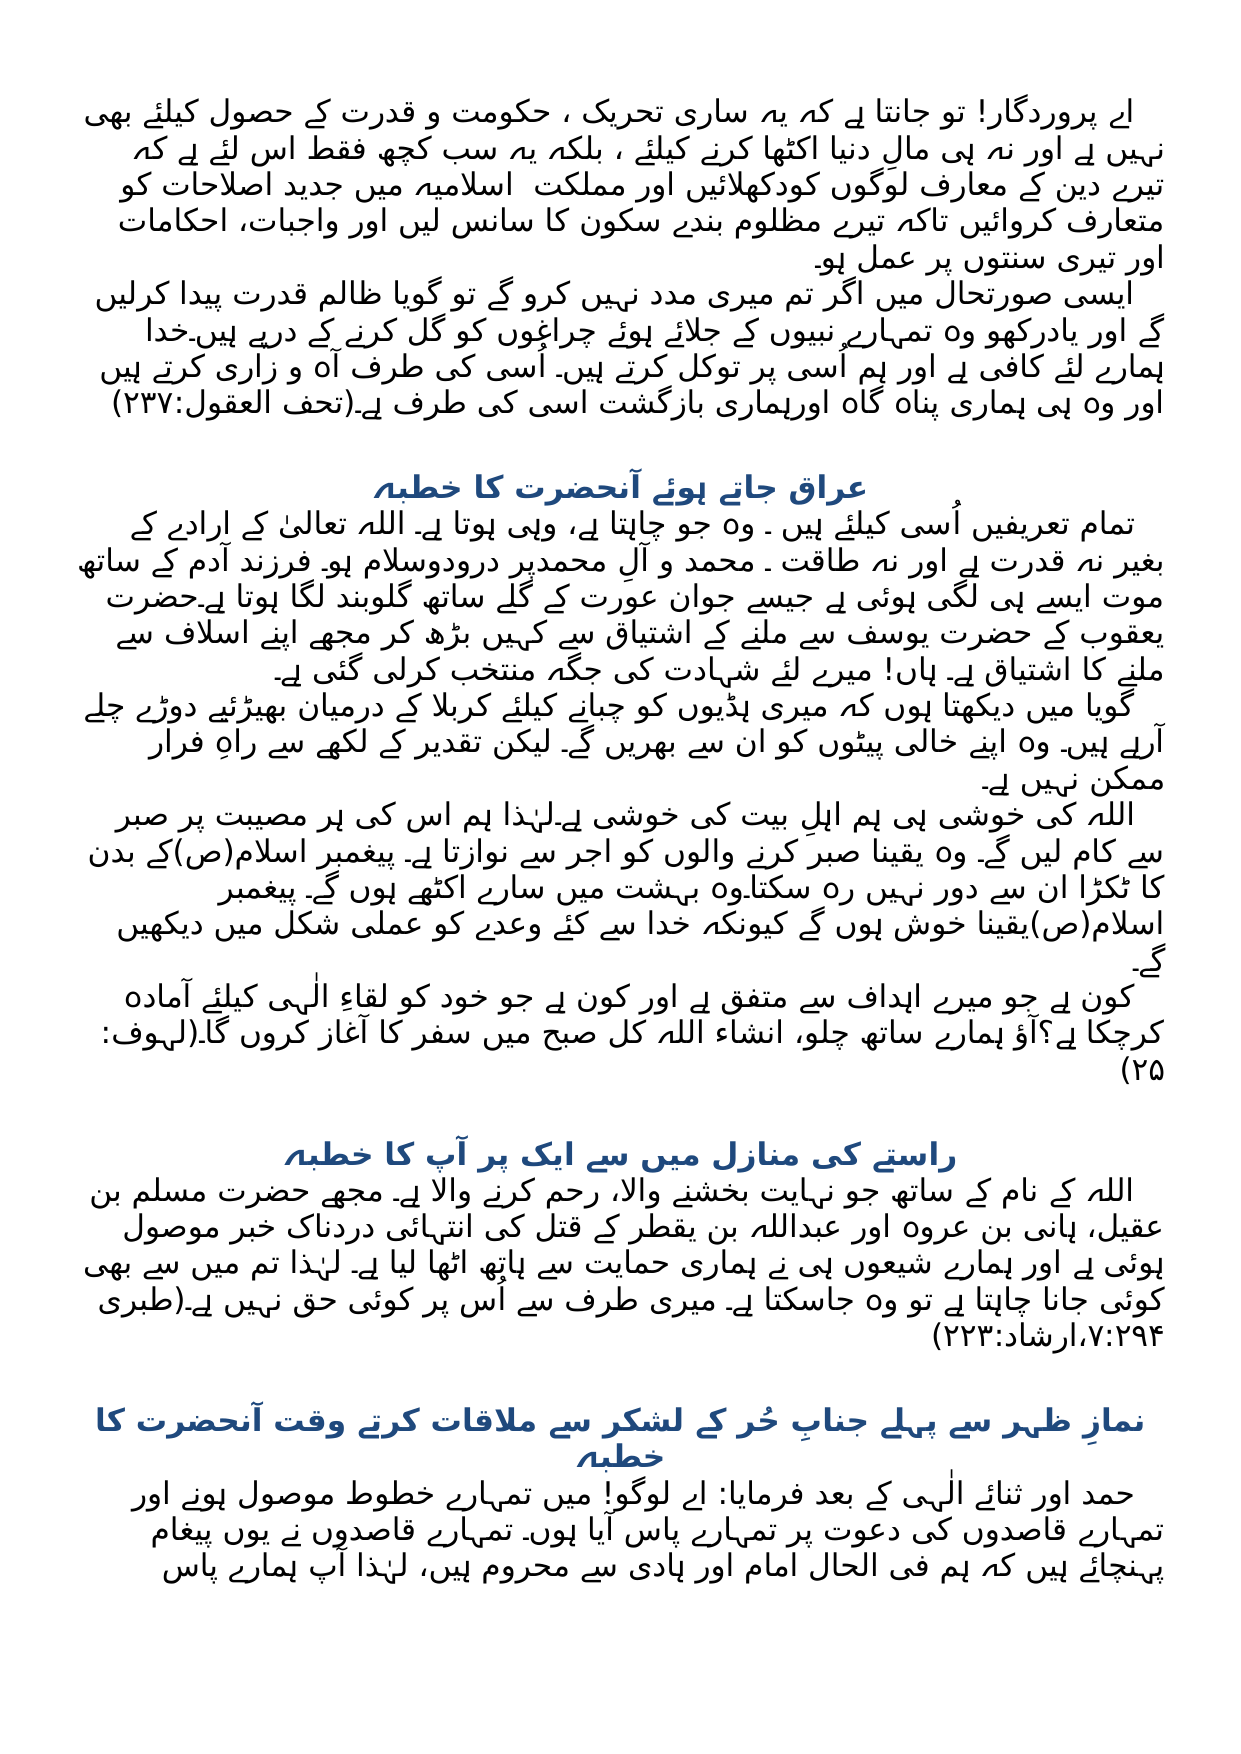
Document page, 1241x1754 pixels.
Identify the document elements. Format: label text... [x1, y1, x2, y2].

subtitle راستے کی منازل میں سے ایک پر آپ کا خطبہ [75, 1136, 1165, 1172]
text اللہ کی خوشی ہی ہم اہلِ بیت کی خوشی ہے۔لہٰذا ہم اس کی ہر مصیبت پر صبر سے کام لیں گے۔ وہ یقینا صبر کرنے والوں کو اجر سے نوازتا ہے۔ پیغمبر اسلام(ص)کے بدن کا ٹکڑا ان سے دور نہیں رہ سکتا۔وہ بہشت میں سارے اکٹھے ہوں گے۔ پیغمبر اسلام(ص)یقینا خوش ہوں گے کیونکہ خدا سے کئے وعدے کو عملی شکل میں دیکھیں گے۔ [75, 797, 1165, 978]
subtitle نمازِ ظہر سے پہلے جنابِ حُر کے لشکر سے ملاقات کرتے وقت آنحضرت کا خطبہ [75, 1402, 1165, 1475]
text کون ہے جو میرے اہداف سے متفق ہے اور کون ہے جو خود کو لقاءِ الٰہی کیلئے آمادہ کرچکا ہے؟آؤ ہمارے ساتھ چلو، انشاء اللہ کل صبح میں سفر کا آغاز کروں گا۔(لہوف:۲۵) [75, 978, 1165, 1087]
text اللہ کے نام کے ساتھ جو نہایت بخشنے والا، رحم کرنے والا ہے۔ مجھے حضرت مسلم بن عقیل، ہانی بن عروہ اور عبداللہ بن یقطر کے قتل کی انتہائی دردناک خبر موصول ہوئی ہے اور ہمارے شیعوں ہی نے ہماری حمایت سے ہاتھ اٹھا لیا ہے۔ لہٰذا تم میں سے بھی کوئی جانا چاہتا ہے تو وہ جاسکتا ہے۔ میری طرف سے اُس پر کوئی حق نہیں ہے۔(طبری۷:۲۹۴،ارشاد:۲۲۳) [75, 1172, 1165, 1354]
subtitle عراق جاتے ہوئے آنحضرت کا خطبہ [75, 469, 1165, 506]
text تمام تعریفیں اُسی کیلئے ہیں ۔ وہ جو چاہتا ہے، وہی ہوتا ہے۔ اللہ تعالیٰ کے ارادے کے بغیر نہ قدرت ہے اور نہ طاقت ۔ محمد و آلِ محمدپر درودوسلام ہو۔ فرزند آدم کے ساتھ موت ایسے ہی لگی ہوئی ہے جیسے جوان عورت کے گلے ساتھ گلوبند لگا ہوتا ہے۔حضرت یعقوب کے حضرت یوسف سے ملنے کے اشتیاق سے کہیں بڑھ کر مجھے اپنے اسلاف سے ملنے کا اشتیاق ہے۔ ہاں! میرے لئے شہادت کی جگہ منتخب کرلی گئی ہے۔ [75, 506, 1165, 687]
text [75, 1475, 1165, 1584]
text ایسی صورتحال میں اگر تم میری مدد نہیں کرو گے تو گویا ظالم قدرت پیدا کرلیں گے اور یادرکھو وہ تمہارے نبیوں کے جلائے ہوئے چراغوں کو گل کرنے کے درپے ہیں۔خدا ہمارے لئے کافی ہے اور ہم اُسی پر توکل کرتے ہیں۔ اُسی کی طرف آہ و زاری کرتے ہیں اور وہ ہی ہماری پناہ گاہ اورہماری بازگشت اسی کی طرف ہے۔(تحف العقول:۲۳۷) [75, 276, 1165, 421]
text اے پروردگار! تو جانتا ہے کہ یہ ساری تحریک ، حکومت و قدرت کے حصول کیلئے بھی نہیں ہے اور نہ ہی مالِ دنیا اکٹھا کرنے کیلئے ، بلکہ یہ سب کچھ فقط اس لئے ہے کہ تیرے دین کے معارف لوگوں کودکھلائیں اور مملکت اسلامیہ میں جدید اصلاحات کو متعارف کروائیں تاکہ تیرے مظلوم بندے سکون کا سانس لیں اور واجبات، احکامات اور تیری سنتوں پر عمل ہو۔ [75, 94, 1165, 276]
text گویا میں دیکھتا ہوں کہ میری ہڈیوں کو چبانے کیلئے کربلا کے درمیان بھیڑئیے دوڑے چلے آرہے ہیں۔ وہ اپنے خالی پیٹوں کو ان سے بھریں گے۔ لیکن تقدیر کے لکھے سے راہِ فرار ممکن نہیں ہے۔ [75, 687, 1165, 797]
